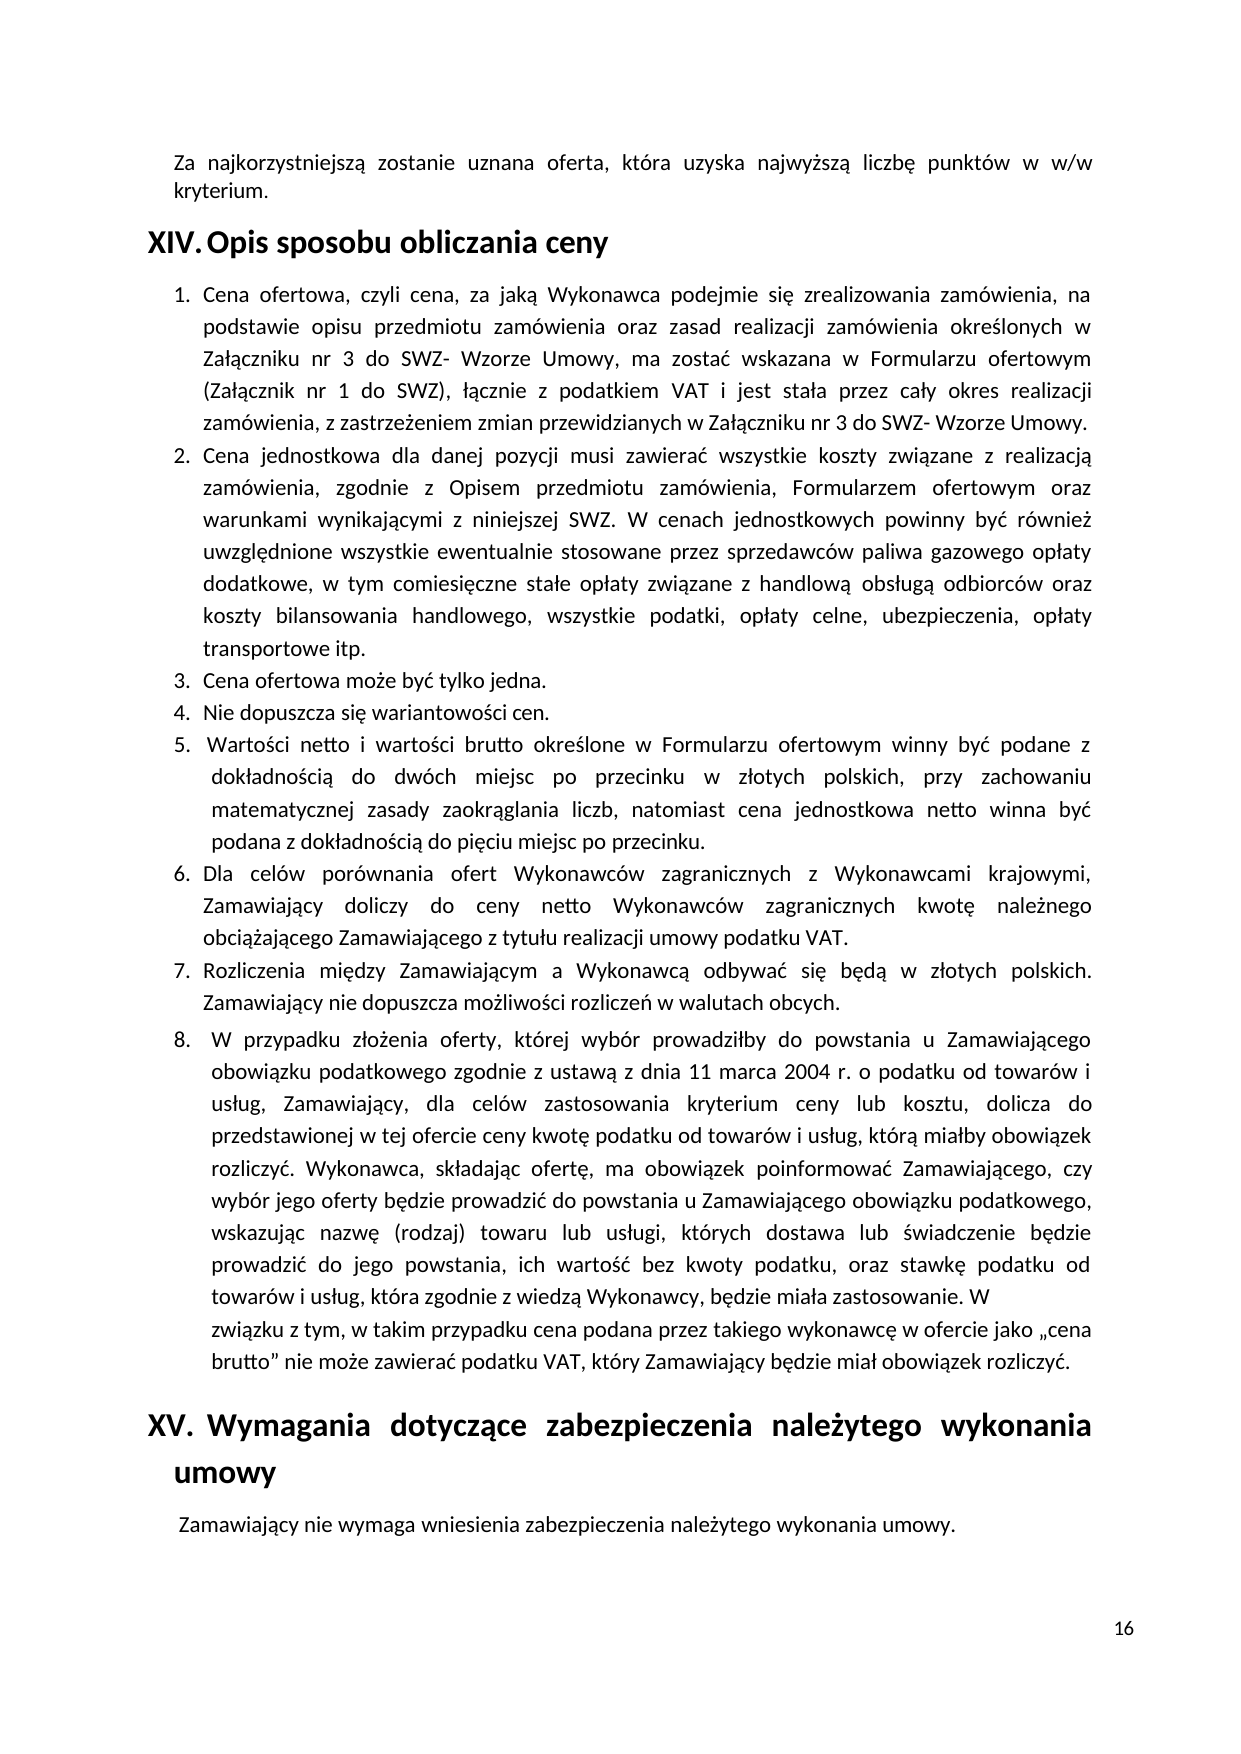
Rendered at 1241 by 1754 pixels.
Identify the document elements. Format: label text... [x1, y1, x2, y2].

text Zamawiający nie wymaga wniesienia zabezpieczenia należytego wykonania umowy. [179, 1510, 1093, 1538]
subtitle Opis sposobu obliczania ceny [148, 221, 1093, 262]
list Cena ofertowa, czyli cena, za jaką Wykonawca podejmie się zrealizowania zamówienia, na podstawie opisu przedmiotu zamówienia oraz zasad realizacji zamówienia określonych w Załączniku nr 3 do SWZ- Wzorze Umowy, ma zostać wskazana w Formularzu ofertowym (Załącznik nr 1 do SWZ), łącznie z podatkiem VAT i jest stała przez cały okres realizacji zamówienia, z zastrzeżeniem zmian przewidzianych w Załączniku nr 3 do SWZ- Wzorze Umowy. [173, 280, 1092, 437]
list Wartości netto i wartości brutto określone w Formularzu ofertowym winny być podane z dokładnością do dwóch miejsc po przecinku w złotych polskich, przy zachowaniu matematycznej zasady zaokrąglania liczb, natomiast cena jednostkowa netto winna być podana z dokładnością do pięciu miejsc po przecinku. [173, 730, 1092, 855]
list Rozliczenia między Zamawiającym a Wykonawcą odbywać się będą w złotych polskich. Zamawiający nie dopuszcza możliwości rozliczeń w walutach obcych. [173, 956, 1092, 1016]
list Cena ofertowa może być tylko jedna. [173, 666, 1093, 694]
subtitle Wymagania dotyczące zabezpieczenia należytego wykonania umowy [148, 1404, 1092, 1492]
text związku z tym, w takim przypadku cena podana przez takiego wykonawcę w ofercie jako „cena brutto” nie może zawierać podatku VAT, który Zamawiający będzie miał obowiązek rozliczyć. [211, 1315, 1092, 1375]
list Cena jednostkowa dla danej pozycji musi zawierać wszystkie koszty związane z realizacją zamówienia, zgodnie z Opisem przedmiotu zamówienia, Formularzem ofertowym oraz warunkami wynikającymi z niniejszej SWZ. W cenach jednostkowych powinny być również uwzględnione wszystkie ewentualnie stosowane przez sprzedawców paliwa gazowego opłaty dodatkowe, w tym comiesięczne stałe opłaty związane z handlową obsługą odbiorców oraz koszty bilansowania handlowego, wszystkie podatki, opłaty celne, ubezpieczenia, opłaty transportowe itp. [173, 441, 1092, 662]
list Dla celów porównania ofert Wykonawców zagranicznych z Wykonawcami krajowymi, Zamawiający doliczy do ceny netto Wykonawców zagranicznych kwotę należnego obciążającego Zamawiającego z tytułu realizacji umowy podatku VAT. [173, 859, 1092, 952]
text Za najkorzystniejszą zostanie uznana oferta, która uzyska najwyższą liczbę punktów w w/w kryterium. [173, 148, 1093, 204]
list W przypadku złożenia oferty, której wybór prowadziłby do powstania u Zamawiającego obowiązku podatkowego zgodnie z ustawą z dnia 11 marca 2004 r. o podatku od towarów i usług, Zamawiający, dla celów zastosowania kryterium ceny lub kosztu, dolicza do przedstawionej w tej ofercie ceny kwotę podatku od towarów i usług, którą miałby obowiązek rozliczyć. Wykonawca, składając ofertę, ma obowiązek poinformować Zamawiającego, czy wybór jego oferty będzie prowadzić do powstania u Zamawiającego obowiązku podatkowego, wskazując nazwę (rodzaj) towaru lub usługi, których dostawa lub świadczenie będzie prowadzić do jego powstania, ich wartość bez kwoty podatku, oraz stawkę podatku od towarów i usług, która zgodnie z wiedzą Wykonawcy, będzie miała zastosowanie. W [173, 1025, 1092, 1311]
list Nie dopuszcza się wariantowości cen. [173, 698, 1093, 726]
